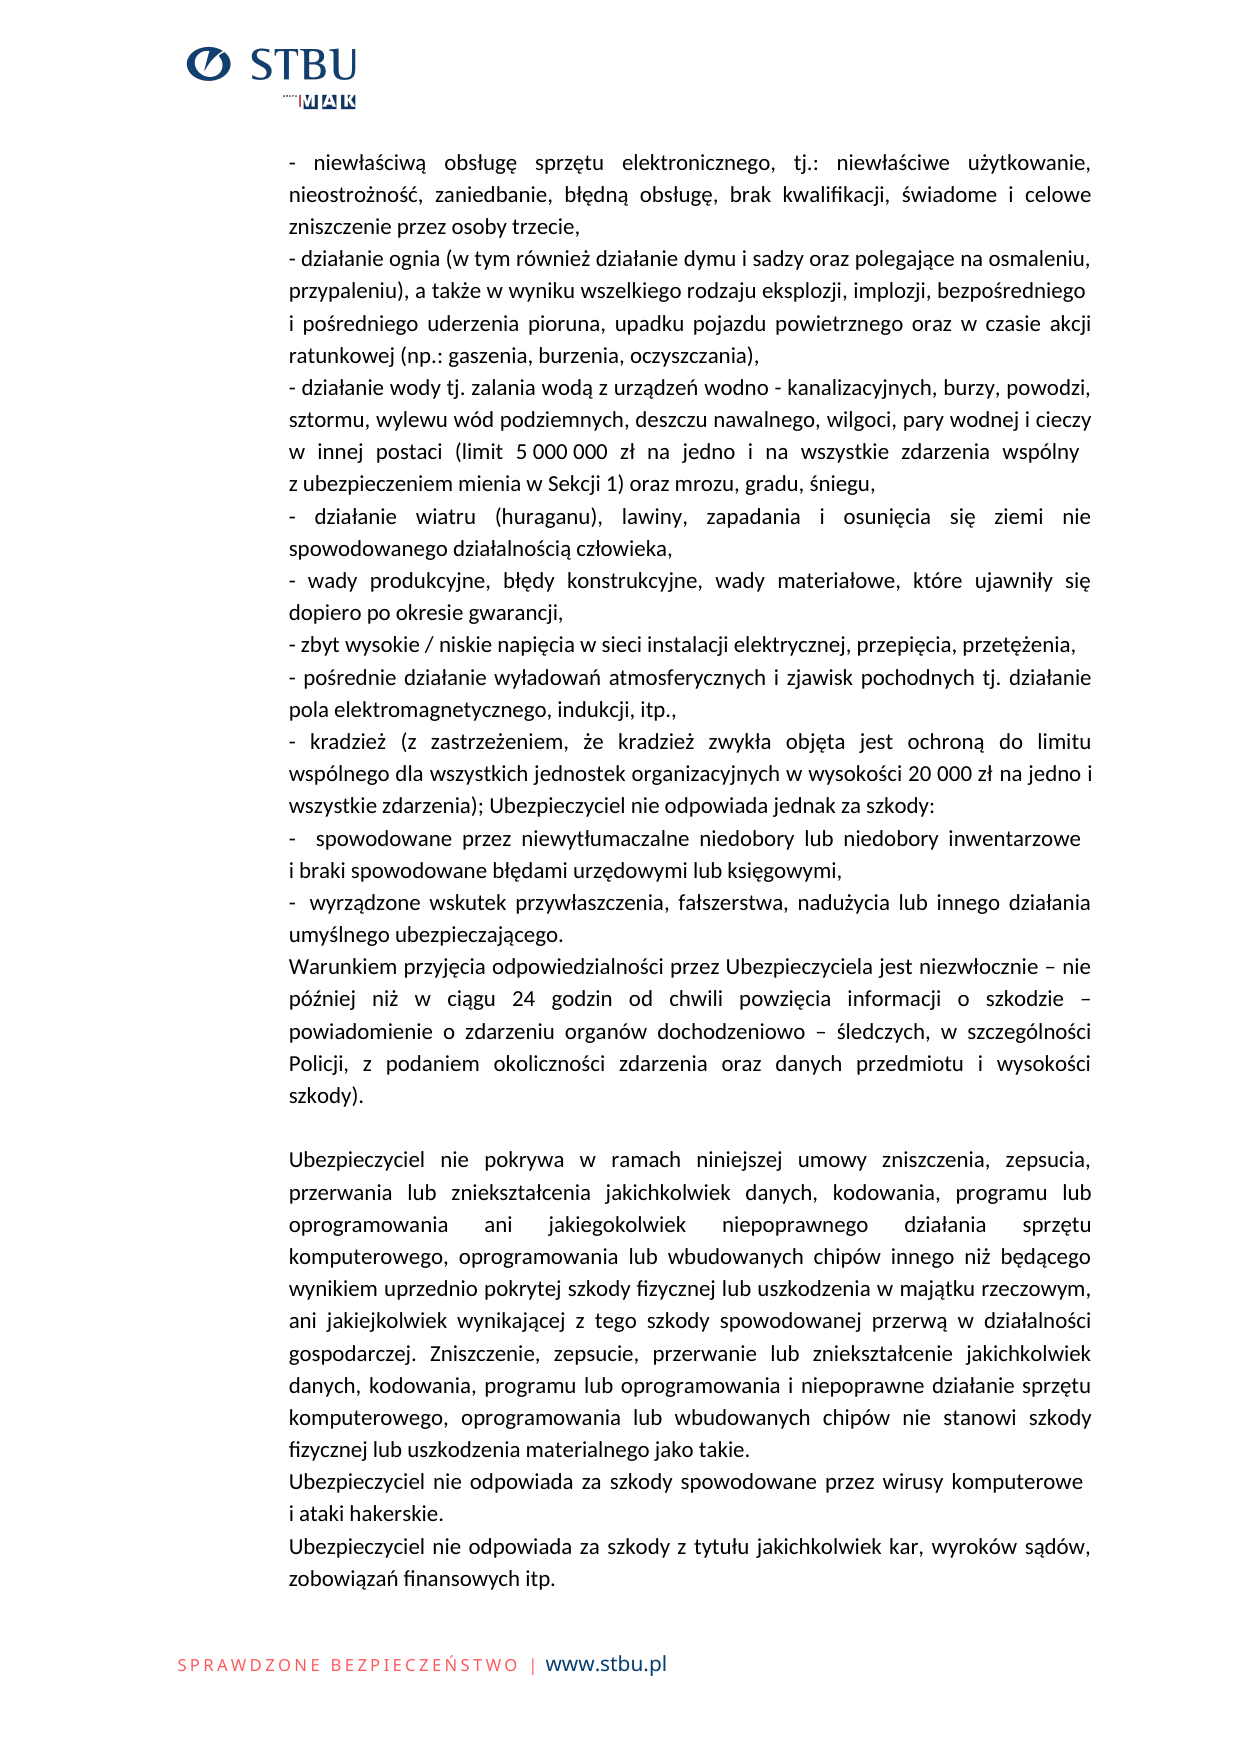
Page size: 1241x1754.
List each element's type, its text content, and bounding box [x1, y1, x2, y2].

text - niewłaściwą obsługę sprzętu elektronicznego, tj.: niewłaściwe użytkowanie, nieostrożność, zaniedbanie, błędną obsługę, brak kwalifikacji, świadome i celowe zniszczenie przez osoby trzecie, [288, 148, 1092, 240]
text Ubezpieczyciel nie pokrywa w ramach niniejszej umowy zniszczenia, zepsucia, przerwania lub zniekształcenia jakichkolwiek danych, kodowania, programu lub oprogramowania ani jakiegokolwiek niepoprawnego działania sprzętu komputerowego, oprogramowania lub wbudowanych chipów innego niż będącego wynikiem uprzednio pokrytej szkody fizycznej lub uszkodzenia w majątku rzeczowym, ani jakiejkolwiek wynikającej z tego szkody spowodowanej przerwą w działalności gospodarczej. Zniszczenie, zepsucie, przerwanie lub zniekształcenie jakichkolwiek danych, kodowania, programu lub oprogramowania i niepoprawne działanie sprzętu komputerowego, oprogramowania lub wbudowanych chipów nie stanowi szkody fizycznej lub uszkodzenia materialnego jako takie. [288, 1146, 1092, 1463]
text - spowodowane przez niewytłumaczalne niedobory lub niedobory inwentarzowe i braki spowodowane błędami urzędowymi lub księgowymi, [288, 824, 1092, 884]
text Ubezpieczyciel nie odpowiada za szkody spowodowane przez wirusy komputerowe i ataki hakerskie. [288, 1467, 1092, 1528]
text - zbyt wysokie / niskie napięcia w sieci instalacji elektrycznej, przepięcia, przetężenia, [288, 631, 1092, 658]
text - pośrednie działanie wyładowań atmosferycznych i zjawisk pochodnych tj. działanie pola elektromagnetycznego, indukcji, itp., [288, 663, 1092, 723]
text - wyrządzone wskutek przywłaszczenia, fałszerstwa, nadużycia lub innego działania umyślnego ubezpieczającego. [288, 888, 1092, 948]
text Warunkiem przyjęcia odpowiedzialności przez Ubezpieczyciela jest niezwłocznie – nie później niż w ciągu 24 godzin od chwili powzięcia informacji o szkodzie – powiadomienie o zdarzeniu organów dochodzeniowo – śledczych, w szczególności Policji, z podaniem okoliczności zdarzenia oraz danych przedmiotu i wysokości szkody). [288, 952, 1092, 1109]
text - działanie wody tj. zalania wodą z urządzeń wodno - kanalizacyjnych, burzy, powodzi, sztormu, wylewu wód podziemnych, deszczu nawalnego, wilgoci, pary wodnej i cieczy w innej postaci (limit 5 000 000 zł na jedno i na wszystkie zdarzenia wspólny z ubezpieczeniem mienia w Sekcji 1) oraz mrozu, gradu, śniegu, [288, 373, 1092, 498]
text - wady produkcyjne, błędy konstrukcyjne, wady materiałowe, które ujawniły się dopiero po okresie gwarancji, [288, 566, 1092, 626]
text - działanie ognia (w tym również działanie dymu i sadzy oraz polegające na osmaleniu, przypaleniu), a także w wyniku wszelkiego rodzaju eksplozji, implozji, bezpośredniego i pośredniego uderzenia pioruna, upadku pojazdu powietrznego oraz w czasie akcji ratunkowej (np.: gaszenia, burzenia, oczyszczania), [288, 244, 1092, 369]
picture [176, 34, 366, 122]
text - kradzież (z zastrzeżeniem, że kradzież zwykła objęta jest ochroną do limitu wspólnego dla wszystkich jednostek organizacyjnych w wysokości 20 000 zł na jedno i wszystkie zdarzenia); Ubezpieczyciel nie odpowiada jednak za szkody: [288, 727, 1092, 819]
text - działanie wiatru (huraganu), lawiny, zapadania i osunięcia się ziemi nie spowodowanego działalnością człowieka, [288, 502, 1092, 562]
text Ubezpieczyciel nie odpowiada za szkody z tytułu jakichkolwiek kar, wyroków sądów, zobowiązań finansowych itp. [288, 1532, 1092, 1592]
